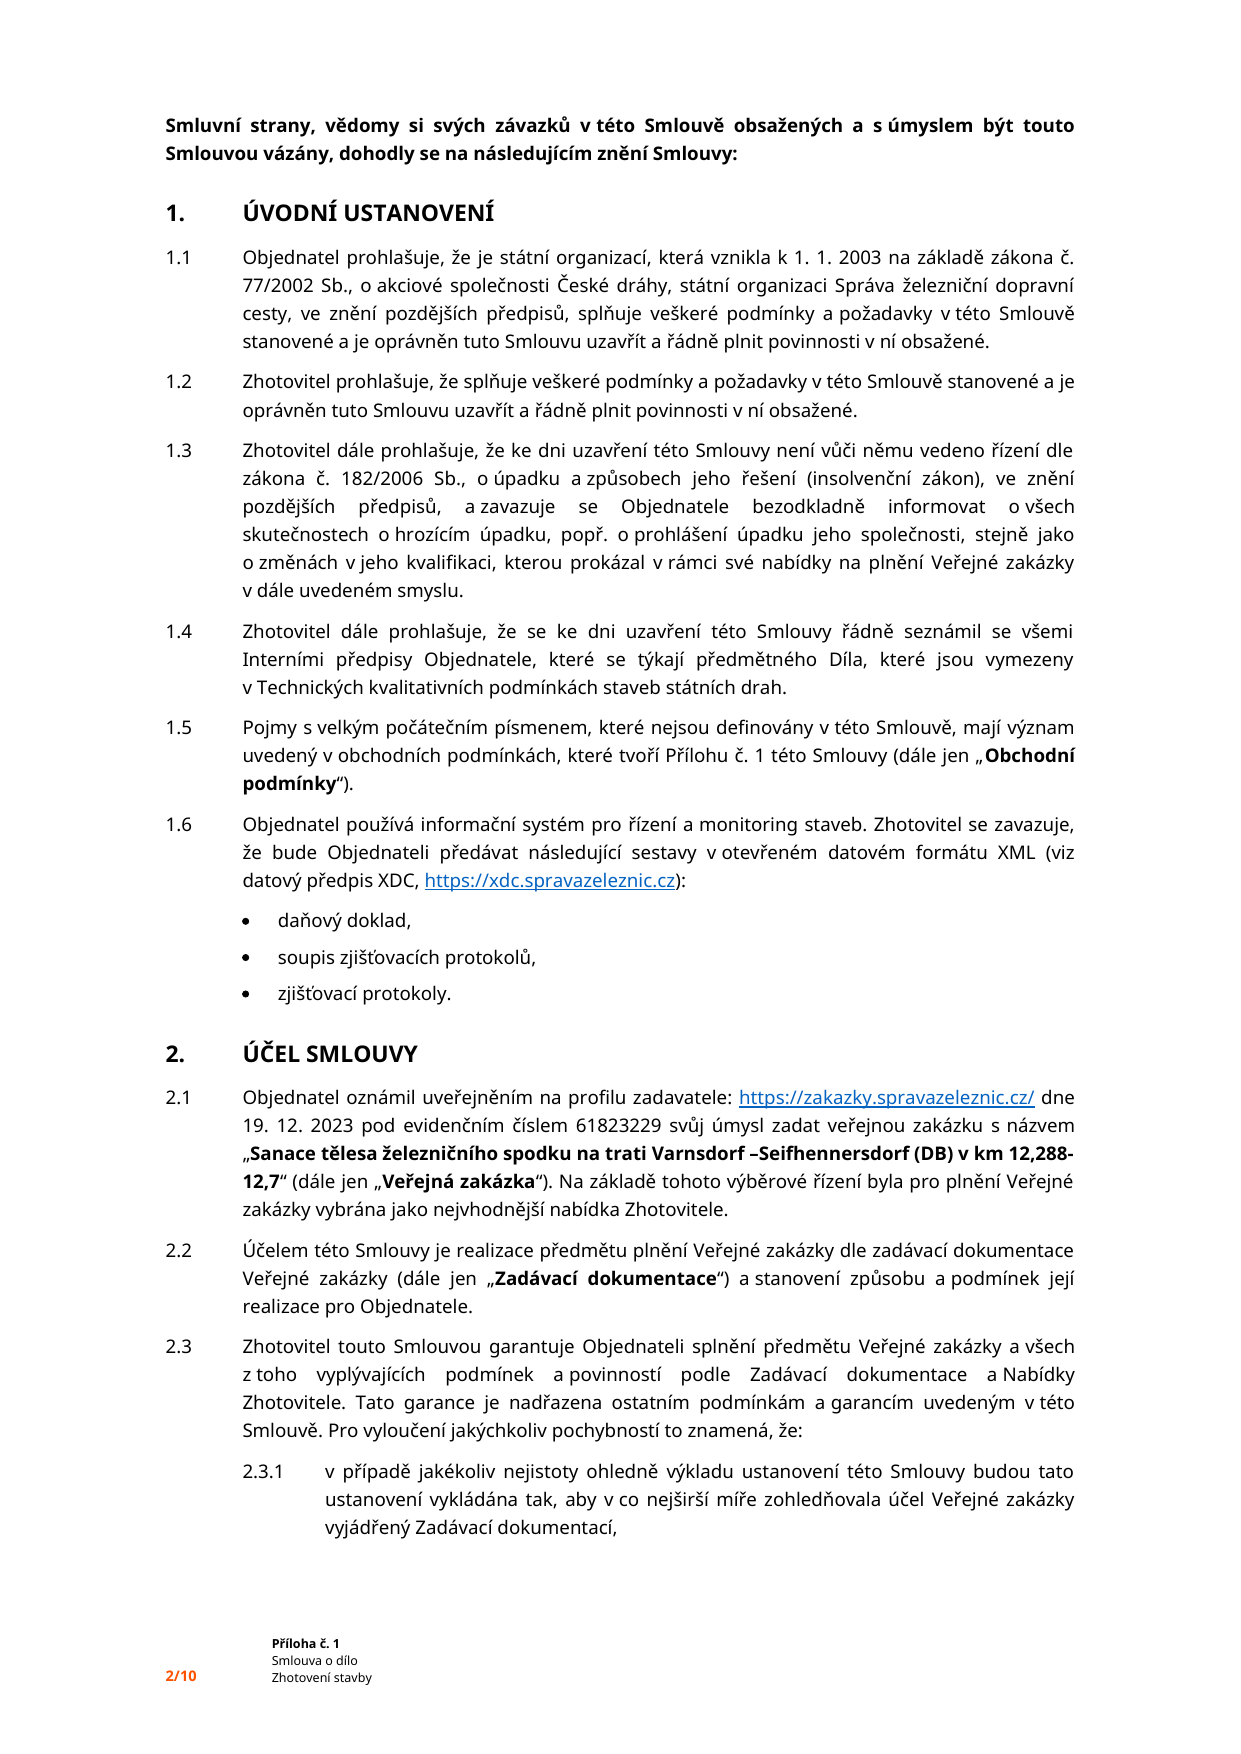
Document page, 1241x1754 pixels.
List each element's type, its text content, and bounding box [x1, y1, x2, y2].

text Objednatel používá informační systém pro řízení a monitoring staveb. Zhotovitel se zavazuje, že bude Objednateli předávat následující sestavy v otevřeném datovém formátu XML (viz datový předpis XDC, https://xdc.spravazeleznic.cz): [165, 811, 1075, 893]
text v případě jakékoliv nejistoty ohledně výkladu ustanovení této Smlouvy budou tato ustanovení vykládána tak, aby v co nejširší míře zohledňovala účel Veřejné zakázky vyjádřený Zadávací dokumentací, [242, 1458, 1075, 1540]
text daňový doklad, [242, 908, 1075, 933]
text zjišťovací protokoly. [242, 980, 1075, 1006]
text ÚVODNÍ USTANOVENÍ [165, 197, 1075, 229]
text Zhotovitel prohlašuje, že splňuje veškeré podmínky a požadavky v této Smlouvě stanovené a je oprávněn tuto Smlouvu uzavřít a řádně plnit povinnosti v ní obsažené. [165, 369, 1075, 422]
text Zhotovitel dále prohlašuje, že se ke dni uzavření této Smlouvy řádně seznámil se všemi Interními předpisy Objednatele, které se týkají předmětného Díla, které jsou vymezeny v Technických kvalitativních podmínkách staveb státních drah. [165, 618, 1075, 699]
text ÚČEL SMLOUVY [165, 1038, 1075, 1069]
text soupis zjišťovacích protokolů, [242, 944, 1075, 969]
text Smluvní strany, vědomy si svých závazků v této Smlouvě obsažených a s úmyslem být touto Smlouvou vázány, dohodly se na následujícím znění Smlouvy: [165, 112, 1075, 166]
text Zhotovitel touto Smlouvou garantuje Objednateli splnění předmětu Veřejné zakázky a všech z toho vyplývajících podmínek a povinností podle Zadávací dokumentace a Nabídky Zhotovitele. Tato garance je nadřazena ostatním podmínkám a garancím uvedeným v této Smlouvě. Pro vyloučení jakýchkoliv pochybností to znamená, že: [165, 1334, 1075, 1443]
text Pojmy s velkým počátečním písmenem, které nejsou definovány v této Smlouvě, mají význam uvedený v obchodních podmínkách, které tvoří Přílohu č. 1 této Smlouvy (dále jen „Obchodní podmínky“). [165, 714, 1075, 796]
text Zhotovitel dále prohlašuje, že ke dni uzavření této Smlouvy není vůči němu vedeno řízení dle zákona č. 182/2006 Sb., o úpadku a způsobech jeho řešení (insolvenční zákon), ve znění pozdějších předpisů, a zavazuje se Objednatele bezodkladně informovat o všech skutečnostech o hrozícím úpadku, popř. o prohlášení úpadku jeho společnosti, stejně jako o změnách v jeho kvalifikaci, kterou prokázal v rámci své nabídky na plnění Veřejné zakázky v dále uvedeném smyslu. [165, 437, 1075, 603]
text Účelem této Smlouvy je realizace předmětu plnění Veřejné zakázky dle zadávací dokumentace Veřejné zakázky (dále jen „Zadávací dokumentace“) a stanovení způsobu a podmínek její realizace pro Objednatele. [165, 1237, 1075, 1319]
text Objednatel oznámil uveřejněním na profilu zadavatele: https://zakazky.spravazeleznic.cz/ dne 19. 12. 2023 pod evidenčním číslem 61823229 svůj úmysl zadat veřejnou zakázku s názvem „Sanace tělesa železničního spodku na trati Varnsdorf –Seifhennersdorf (DB) v km 12,288-12,7“ (dále jen „Veřejná zakázka“). Na základě tohoto výběrové řízení byla pro plnění Veřejné zakázky vybrána jako nejvhodnější nabídka Zhotovitele. [165, 1084, 1075, 1222]
text Objednatel prohlašuje, že je státní organizací, která vznikla k 1. 1. 2003 na základě zákona č. 77/2002 Sb., o akciové společnosti České dráhy, státní organizaci Správa železniční dopravní cesty, ve znění pozdějších předpisů, splňuje veškeré podmínky a požadavky v této Smlouvě stanovené a je oprávněn tuto Smlouvu uzavřít a řádně plnit povinnosti v ní obsažené. [165, 244, 1075, 354]
